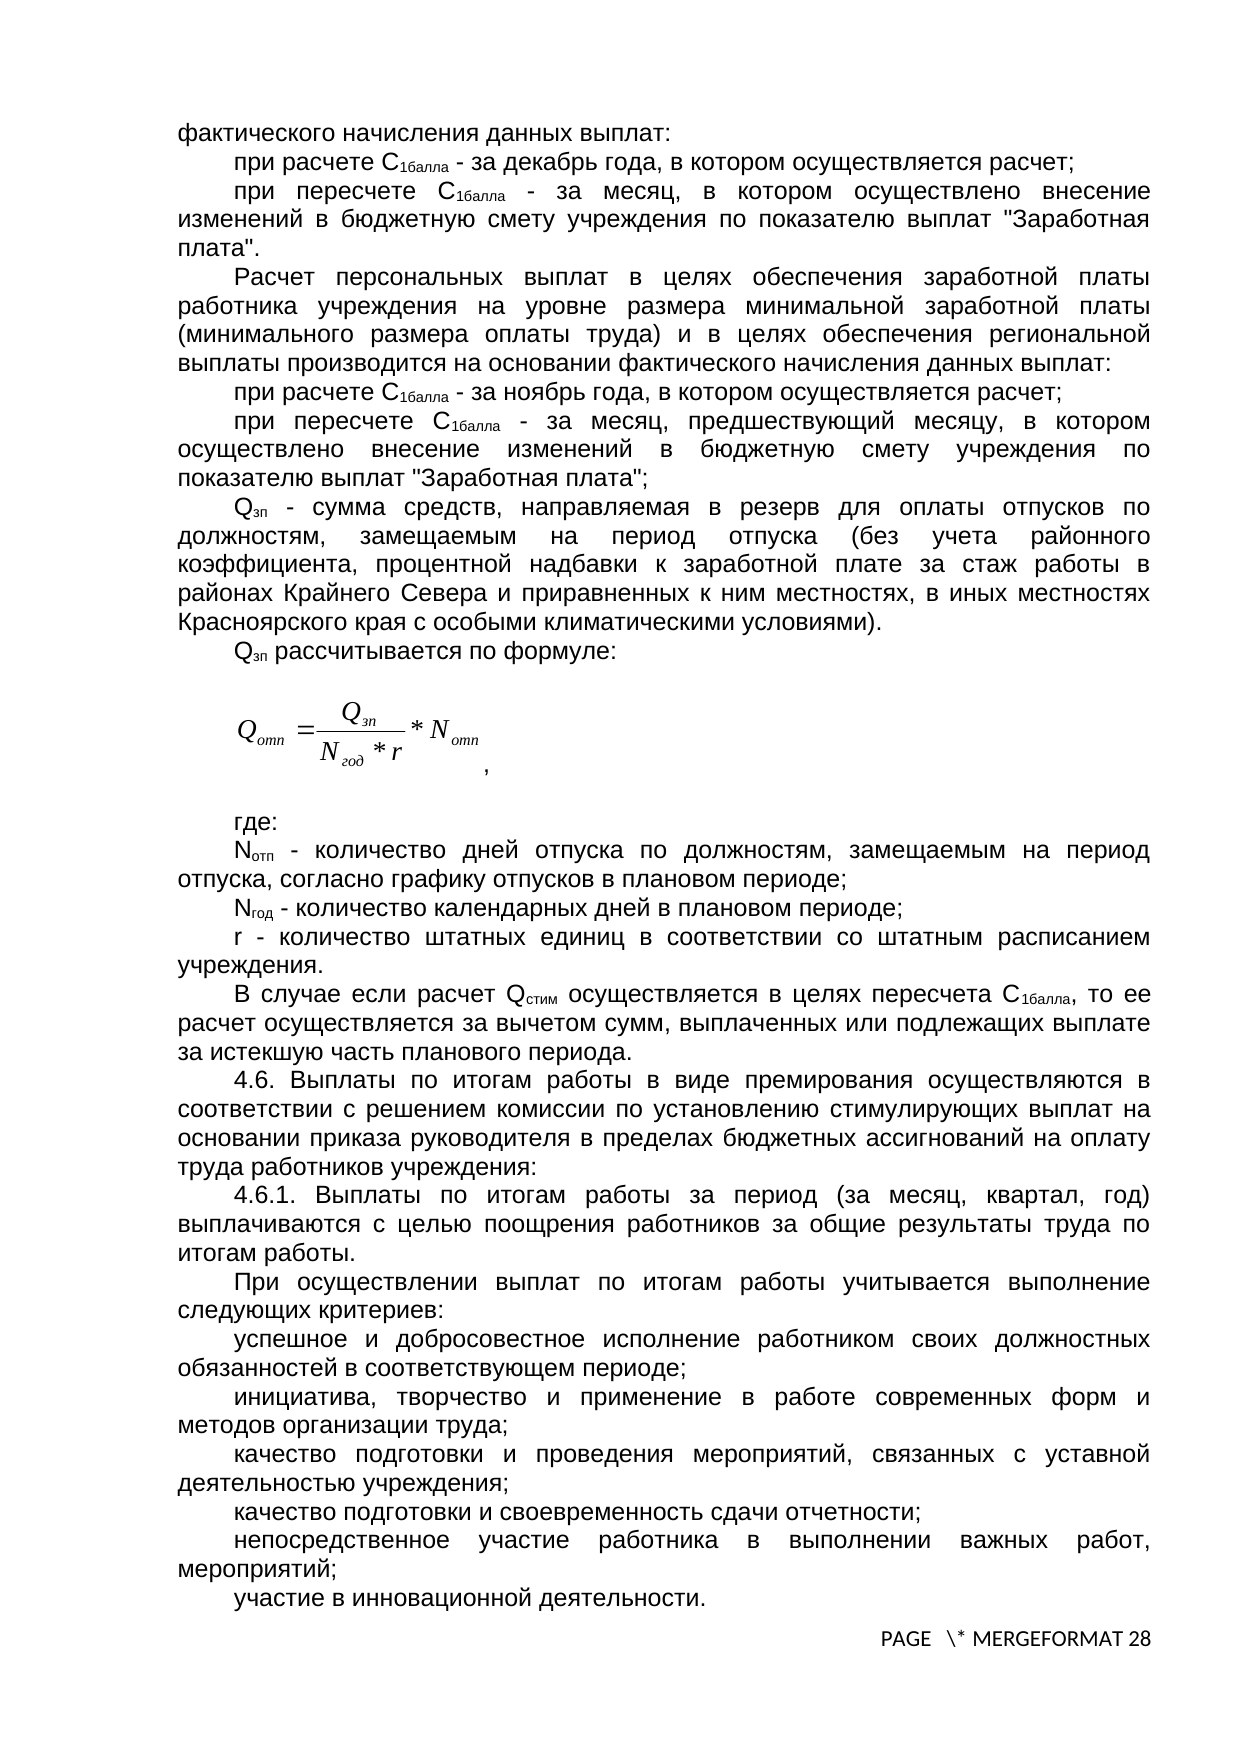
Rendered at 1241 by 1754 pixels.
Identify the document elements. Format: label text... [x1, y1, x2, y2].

text при расчете С1балла - за декабрь года, в котором осуществляется расчет; [177, 147, 1152, 176]
text Nотп - количество дней отпуска по должностям, замещаемым на период отпуска, согласно графику отпусков в плановом периоде; [177, 835, 1152, 893]
text Расчет персональных выплат в целях обеспечения заработной платы работника учреждения на уровне размера минимальной заработной платы (минимального размера оплаты труда) и в целях обеспечения региональной выплаты производится на основании фактического начисления данных выплат: [177, 262, 1152, 377]
text при пересчете С1балла - за месяц, в котором осуществлено внесение изменений в бюджетную смету учреждения по показателю выплат "Заработная плата". [177, 176, 1152, 262]
text Nгод - количество календарных дней в плановом периоде; [177, 893, 1152, 922]
text , [177, 693, 1152, 778]
text при пересчете С1балла - за месяц, предшествующий месяцу, в котором осуществлено внесение изменений в бюджетную смету учреждения по показателю выплат "Заработная плата"; [177, 406, 1152, 492]
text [177, 118, 1152, 147]
text качество подготовки и своевременность сдачи отчетности; [177, 1497, 1152, 1525]
text непосредственное участие работника в выполнении важных работ, мероприятий; [177, 1525, 1152, 1583]
text Qзп рассчитывается по формуле: [177, 636, 1152, 664]
text 4.6.1. Выплаты по итогам работы за период (за месяц, квартал, год) выплачиваются с целью поощрения работников за общие результаты труда по итогам работы. [177, 1180, 1152, 1267]
text участие в инновационной деятельности. [177, 1583, 1152, 1612]
text r - количество штатных единиц в соответствии со штатным расписанием учреждения. [177, 922, 1152, 979]
text В случае если расчет Qстим осуществляется в целях пересчета С1балла, то ее расчет осуществляется за вычетом сумм, выплаченных или подлежащих выплате за истекшую часть планового периода. [177, 979, 1152, 1065]
text при расчете С1балла - за ноябрь года, в котором осуществляется расчет; [177, 377, 1152, 406]
text где: [177, 807, 1152, 835]
text При осуществлении выплат по итогам работы учитывается выполнение следующих критериев: [177, 1267, 1152, 1324]
text успешное и добросовестное исполнение работником своих должностных обязанностей в соответствующем периоде; [177, 1324, 1152, 1382]
text инициатива, творчество и применение в работе современных форм и методов организации труда; [177, 1382, 1152, 1439]
text Qзп - сумма средств, направляемая в резерв для оплаты отпусков по должностям, замещаемым на период отпуска (без учета районного коэффициента, процентной надбавки к заработной плате за стаж работы в районах Крайнего Севера и приравненных к ним местностях, в иных местностях Красноярского края с особыми климатическими условиями). [177, 492, 1152, 636]
text качество подготовки и проведения мероприятий, связанных с уставной деятельностью учреждения; [177, 1439, 1152, 1497]
text 4.6. Выплаты по итогам работы в виде премирования осуществляются в соответствии с решением комиссии по установлению стимулирующих выплат на основании приказа руководителя в пределах бюджетных ассигнований на оплату труда работников учреждения: [177, 1065, 1152, 1180]
